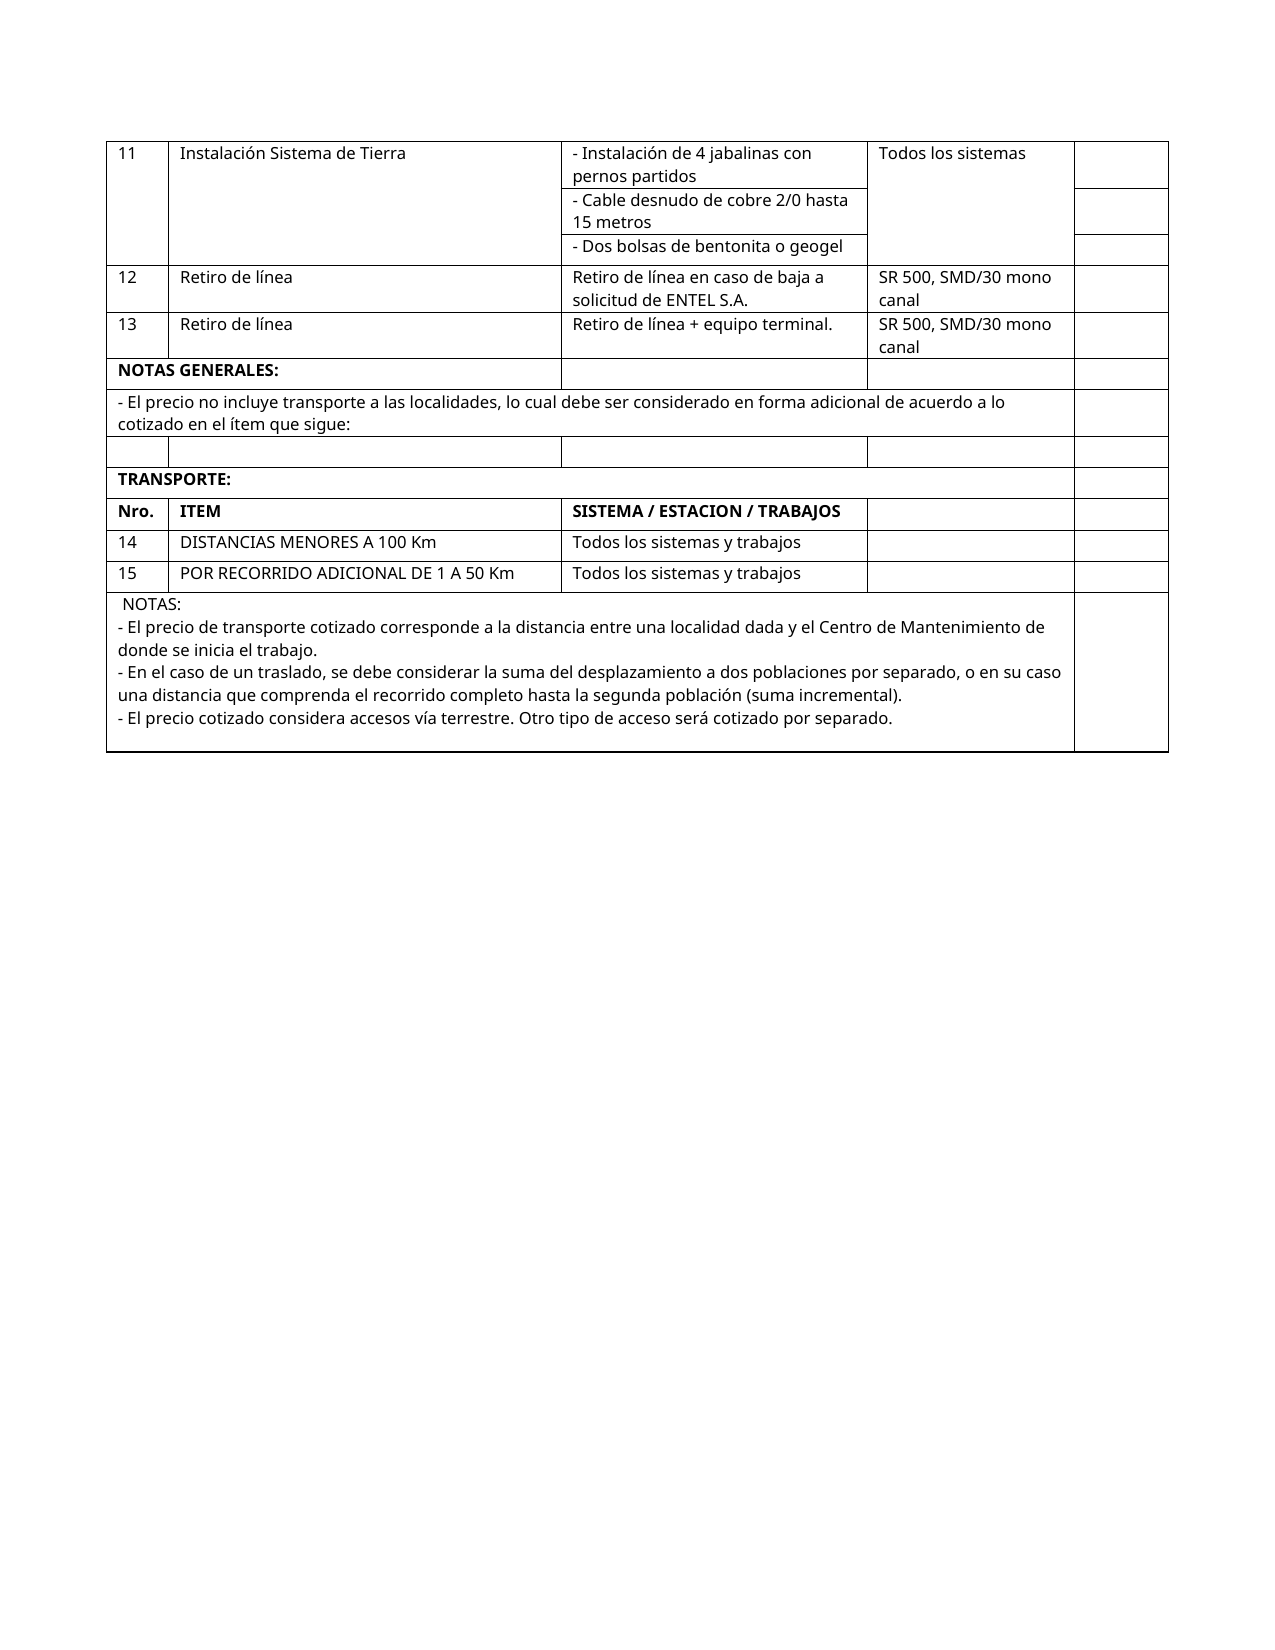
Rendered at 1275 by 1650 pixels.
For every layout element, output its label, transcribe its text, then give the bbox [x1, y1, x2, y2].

table_cell [1075, 562, 1168, 592]
table_cell [562, 359, 867, 389]
table_cell [1075, 235, 1168, 265]
table_cell SR 500, SMD/30 mono canal [868, 266, 1074, 312]
table_cell 12 [107, 266, 168, 312]
table_cell ITEM [169, 499, 561, 529]
table_cell 11 [107, 142, 168, 265]
table_cell 15 [107, 562, 168, 592]
table_cell Instalación Sistema de Tierra [169, 142, 561, 265]
table_cell [868, 499, 1074, 529]
table_cell - Dos bolsas de bentonita o geogel [562, 235, 867, 265]
table_cell Todos los sistemas y trabajos [562, 531, 867, 561]
table_cell [169, 437, 561, 467]
table_cell [562, 437, 867, 467]
table_cell [1075, 359, 1168, 389]
table_cell [1075, 313, 1168, 358]
table_cell [1075, 499, 1168, 529]
table_cell [1075, 390, 1168, 436]
table_cell [868, 359, 1074, 389]
table_cell - Instalación de 4 jabalinas con pernos partidos [562, 142, 867, 187]
table_cell - Cable desnudo de cobre 2/0 hasta 15 metros [562, 189, 867, 234]
table_cell SR 500, SMD/30 mono canal [868, 313, 1074, 358]
table_cell [1075, 142, 1168, 187]
table_cell [868, 531, 1074, 561]
table_cell Todos los sistemas y trabajos [562, 562, 867, 592]
table_cell [1075, 593, 1168, 751]
table_cell SISTEMA / ESTACION / TRABAJOS [562, 499, 867, 529]
table_cell Retiro de línea [169, 313, 561, 358]
table_cell POR RECORRIDO ADICIONAL DE 1 A 50 Km [169, 562, 561, 592]
table_cell [1075, 437, 1168, 467]
table_cell DISTANCIAS MENORES A 100 Km [169, 531, 561, 561]
table_cell [868, 562, 1074, 592]
table_cell [1075, 189, 1168, 234]
table_cell NOTAS GENERALES: [107, 359, 561, 389]
table_cell [107, 437, 168, 467]
table_cell - El precio no incluye transporte a las localidades, lo cual debe ser considerado en forma adicional de acuerdo a lo cotizado en el ítem que sigue: [107, 390, 1074, 436]
table_cell Retiro de línea [169, 266, 561, 312]
table_cell Todos los sistemas [868, 142, 1074, 265]
table_cell NOTAS: - El precio de transporte cotizado corresponde a la distancia entre una localidad dada y el Centro de Mantenimiento de donde se inicia el trabajo. - En el caso de un traslado, se debe considerar la suma del desplazamiento a dos poblaciones por separado, o en su caso una distancia que comprenda el recorrido completo hasta la segunda población (suma incremental). - El precio cotizado considera accesos vía terrestre. Otro tipo de acceso será cotizado por separado. [107, 593, 1074, 751]
table_cell [868, 437, 1074, 467]
table_cell [1075, 266, 1168, 312]
table_cell 14 [107, 531, 168, 561]
table_cell Retiro de línea en caso de baja a solicitud de ENTEL S.A. [562, 266, 867, 312]
table_cell [1075, 468, 1168, 498]
table_cell TRANSPORTE: [107, 468, 1074, 498]
table_cell 13 [107, 313, 168, 358]
table_cell Nro. [107, 499, 168, 529]
table_cell [1075, 531, 1168, 561]
table_cell Retiro de línea + equipo terminal. [562, 313, 867, 358]
